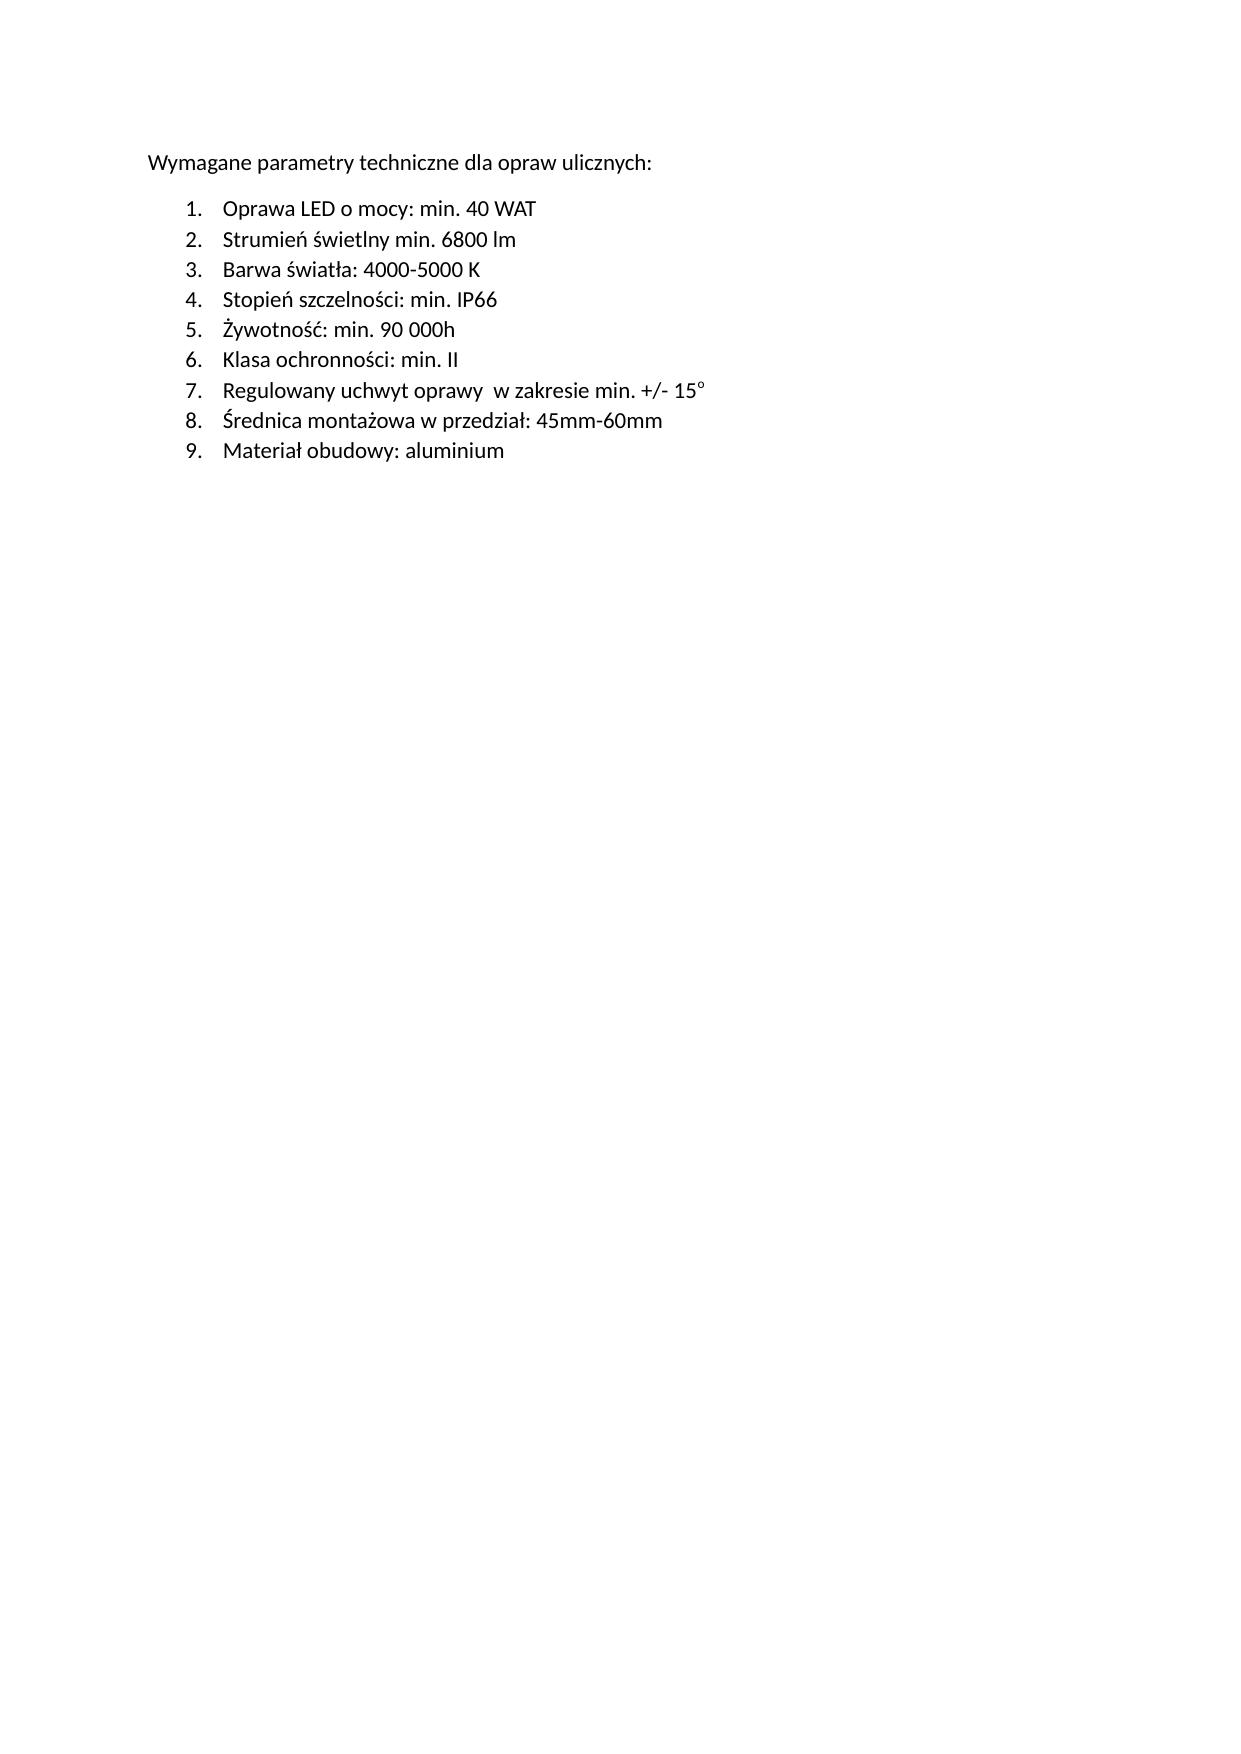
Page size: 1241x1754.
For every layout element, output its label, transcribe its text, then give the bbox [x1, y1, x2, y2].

list Stopień szczelności: min. IP66 [185, 285, 1093, 313]
list Średnica montażowa w przedział: 45mm-60mm [185, 406, 1093, 434]
list Oprawa LED o mocy: min. 40 WAT [185, 194, 1093, 222]
list Klasa ochronności: min. II [185, 346, 1093, 373]
list Regulowany uchwyt oprawy w zakresie min. +/- 15o [185, 376, 1093, 404]
list Barwa światła: 4000-5000 K [185, 255, 1093, 283]
text Wymagane parametry techniczne dla opraw ulicznych: [148, 148, 1093, 176]
list Strumień świetlny min. 6800 lm [185, 225, 1093, 253]
list Żywotność: min. 90 000h [185, 315, 1093, 343]
list Materiał obudowy: aluminium [185, 436, 1093, 464]
